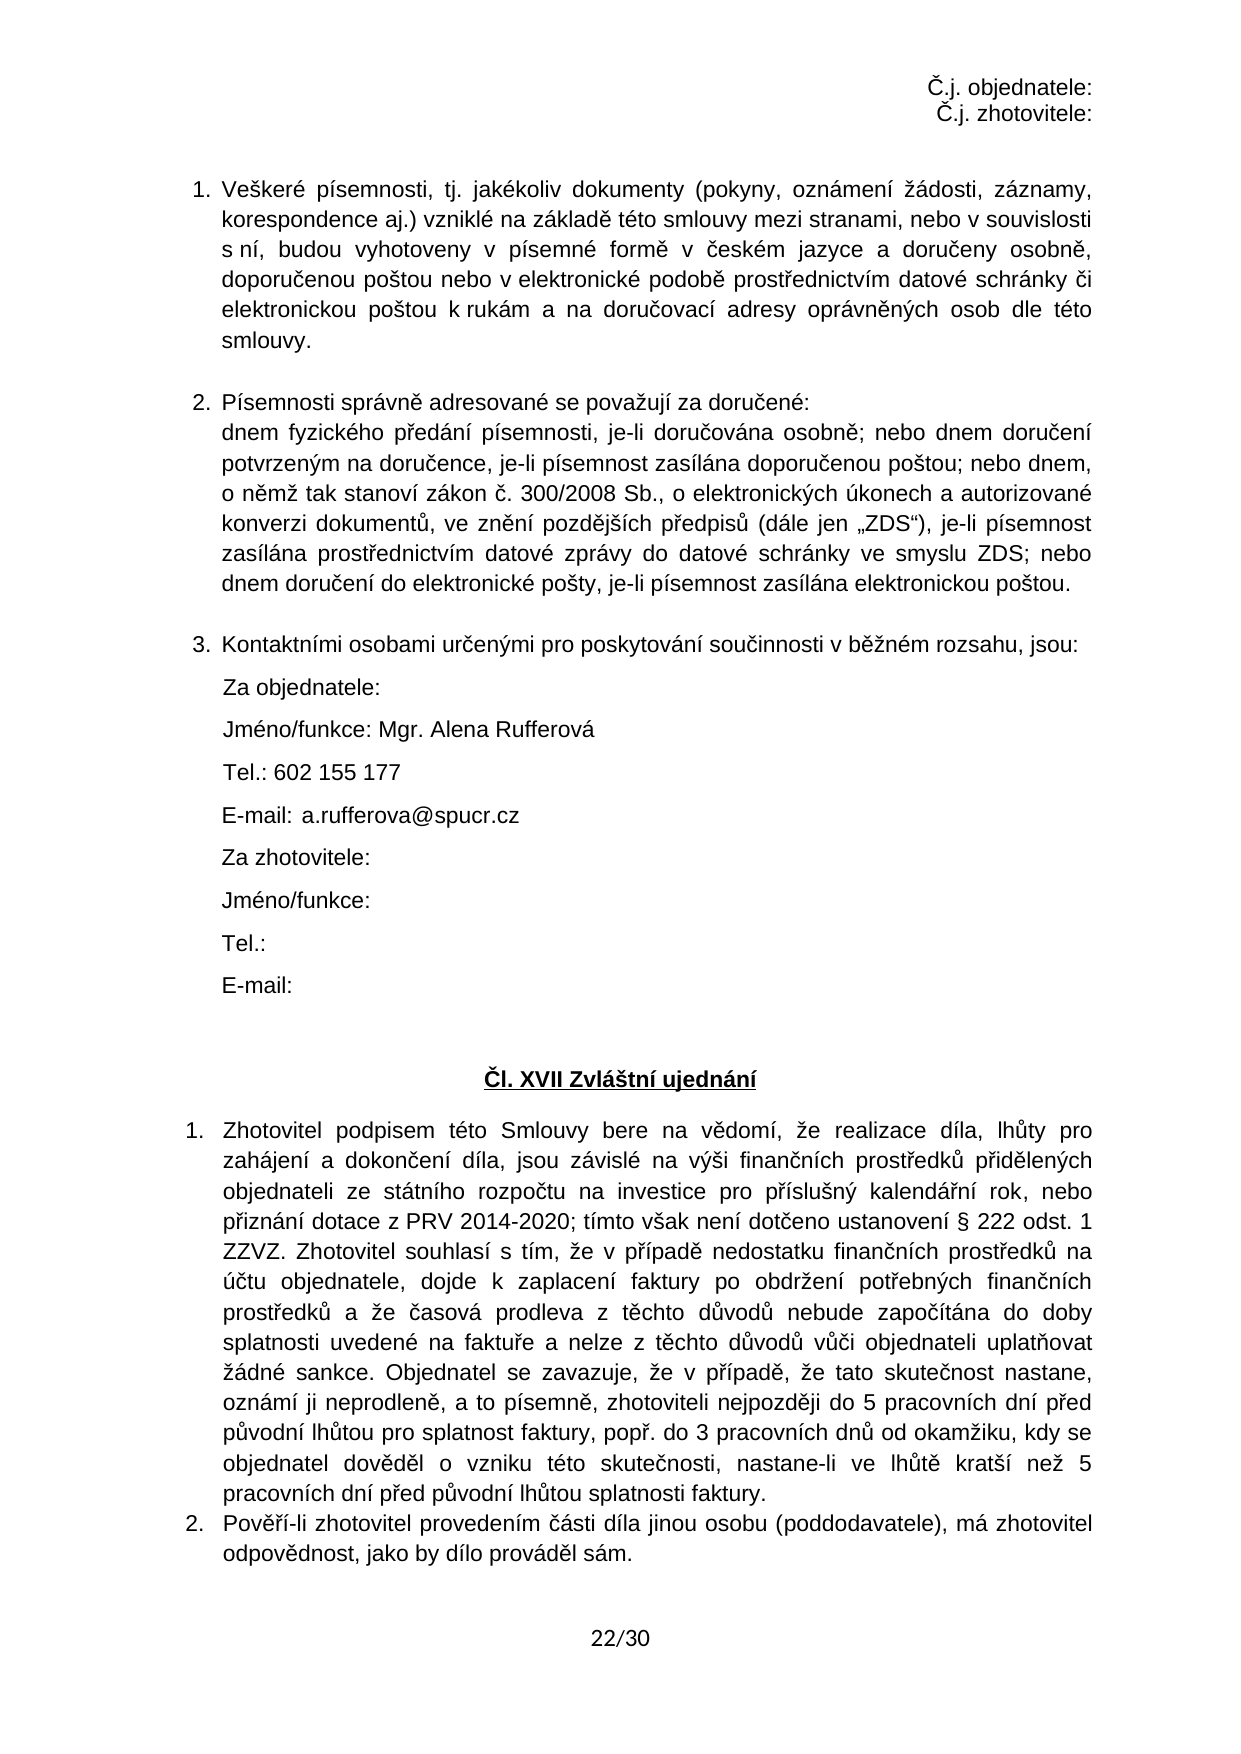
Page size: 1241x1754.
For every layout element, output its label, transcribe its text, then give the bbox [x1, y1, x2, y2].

text Tel.: 602 155 177 [193, 759, 1093, 785]
text E-mail: [192, 972, 1093, 999]
text Tel.: [192, 930, 1093, 956]
list Kontaktními osobami určenými pro poskytování součinnosti v běžném rozsahu, jsou: [192, 631, 1093, 657]
list Pověří-li zhotovitel provedením části díla jinou osobu (poddodavatele), má zhotovitel odpovědnost, jako by dílo prováděl sám. [185, 1510, 1093, 1566]
text Za objednatele: [186, 673, 1093, 700]
text Jméno/funkce: Mgr. Alena Rufferová [149, 716, 1093, 742]
text Čl. XVII Zvláštní ujednání [148, 1066, 1093, 1092]
text E-mail: a.rufferova@spucr.cz [192, 802, 1093, 828]
text Za zhotovitele: [221, 844, 1093, 871]
list Zhotovitel podpisem této Smlouvy bere na vědomí, že realizace díla, lhůty pro zahájení a dokončení díla, jsou závislé na výši finančních prostředků přidělených objednateli ze státního rozpočtu na investice pro příslušný kalendářní rok, nebo přiznání dotace z PRV 2014-2020; tímto však není dotčeno ustanovení § 222 odst. 1 ZZVZ. Zhotovitel souhlasí s tím, že v případě nedostatku finančních prostředků na účtu objednatele, dojde k zaplacení faktury po obdržení potřebných finančních prostředků a že časová prodleva z těchto důvodů nebude započítána do doby splatnosti uvedené na faktuře a nelze z těchto důvodů vůči objednateli uplatňovat žádné sankce. Objednatel se zavazuje, že v případě, že tato skutečnost nastane, oznámí ji neprodleně, a to písemně, zhotoviteli nejpozději do 5 pracovních dní před původní lhůtou pro splatnost faktury, popř. do 3 pracovních dnů od okamžiku, kdy se objednatel dověděl o vzniku této skutečnosti, nastane-li ve lhůtě kratší než 5 pracovních dní před původní lhůtou splatnosti faktury. [185, 1117, 1093, 1506]
text dnem fyzického předání písemnosti, je-li doručována osobně; nebo dnem doručení potvrzeným na doručence, je-li písemnost zasílána doporučenou poštou; nebo dnem, o němž tak stanoví zákon č. 300/2008 Sb., o elektronických úkonech a autorizované konverzi dokumentů, ve znění pozdějších předpisů (dále jen „ZDS“), je-li písemnost zasílána prostřednictvím datové zprávy do datové schránky ve smyslu ZDS; nebo dnem doručení do elektronické pošty, je-li písemnost zasílána elektronickou poštou. [221, 419, 1093, 597]
text Jméno/funkce: [192, 887, 1093, 913]
list Veškeré písemnosti, tj. jakékoliv dokumenty (pokyny, oznámení žádosti, záznamy, korespondence aj.) vzniklé na základě této smlouvy mezi stranami, nebo v souvislosti s ní, budou vyhotoveny v písemné formě v českém jazyce a doručeny osobně, doporučenou poštou nebo v elektronické podobě prostřednictvím datové schránky či elektronickou poštou k rukám a na doručovací adresy oprávněných osob dle této smlouvy. [192, 176, 1093, 353]
list Písemnosti správně adresované se považují za doručené: [192, 389, 1093, 415]
